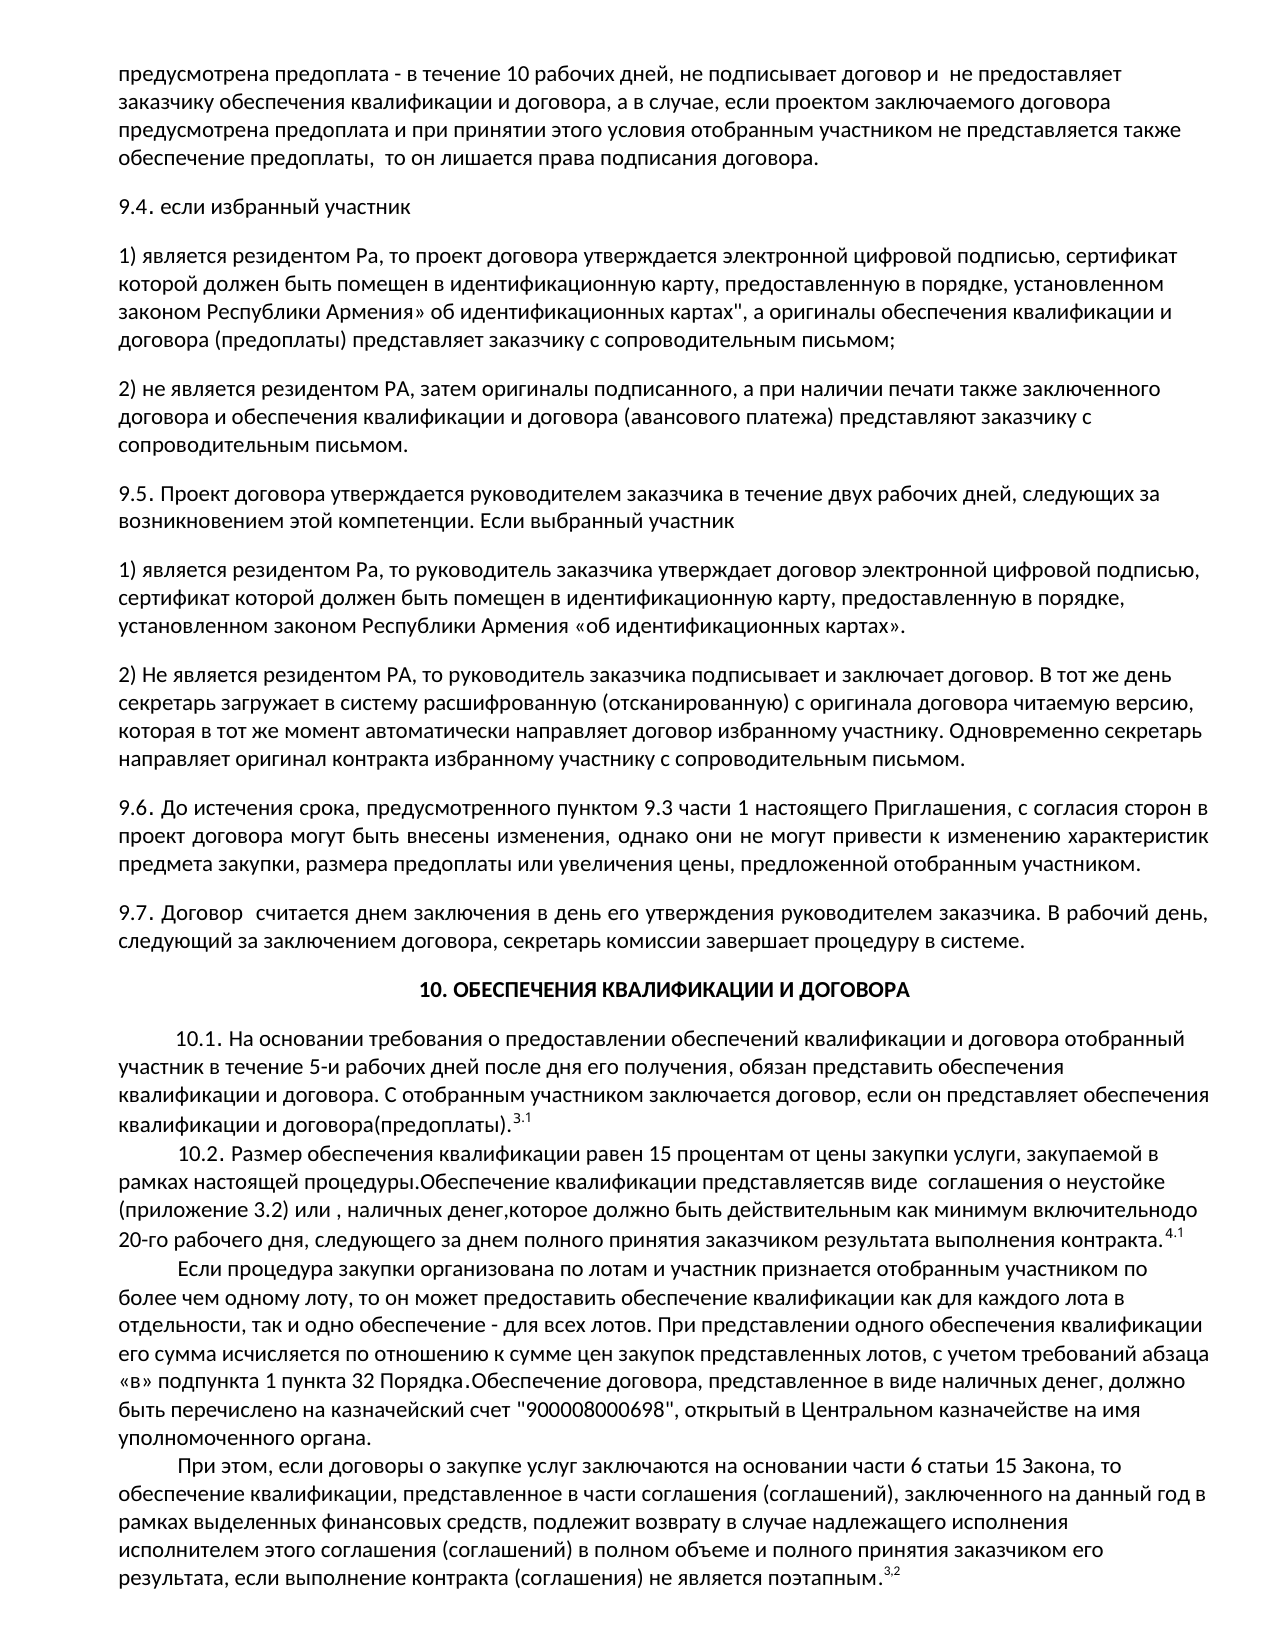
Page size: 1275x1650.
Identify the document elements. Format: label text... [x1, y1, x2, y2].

text 2) Не является резидентом РА, то руководитель заказчика подписывает и заключает договор. В тот же день секретарь загружает в систему расшифрованную (отсканированную) с оригинала договора читаемую версию, которая в тот же момент автоматически направляет договор избранному участнику. Одновременно секретарь направляет оригинал контракта избранному участнику с сопроводительным письмом. [118, 660, 1211, 772]
text 1) является резидентом Ра, то проект договора утверждается электронной цифровой подписью, сертификат которой должен быть помещен в идентификационную карту, предоставленную в порядке, установленном законом Республики Армения» об идентификационных картах", а оригиналы обеспечения квалификации и договора (предоплаты) представляет заказчику с сопроводительным письмом; [118, 241, 1211, 353]
text 1) является резидентом Ра, то руководитель заказчика утверждает договор электронной цифровой подписью, сертификат которой должен быть помещен в идентификационную карту, предоставленную в порядке, установленном законом Республики Армения «об идентификационных картах». [118, 556, 1211, 639]
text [118, 59, 1211, 171]
text 9.4․ если избранный участник [118, 192, 1211, 220]
text 2) не является резидентом РА, затем оригиналы подписанного, а при наличии печати также заключенного договора и обеспечения квалификации и договора (авансового платежа) представляют заказчику с сопроводительным письмом. [118, 374, 1211, 458]
text 10.2․ Размер обеспечения квалификации равен 15 процентам от цены закупки услуги, закупаемой в рамках настоящей процедуры.Обеспечение квалификации представляетсяв виде соглашения о неустойке (приложение 3.2) или , наличных денег,которое должно быть действительным как минимум включительнодо 20-го рабочего дня, следующего за днем полного принятия заказчиком результата выполнения контракта.4.1 [118, 1139, 1211, 1254]
text 9.6․ До истечения срока, предусмотренного пунктом 9.3 части 1 настоящего Приглашения, с согласия сторон в проект договора могут быть внесены изменения, однако они не могут привести к изменению характеристик предмета закупки, размера предоплаты или увеличения цены, предложенной отобранным участником. [118, 793, 1211, 877]
text 10.1․ На основании требования о предоставлении обеспечений квалификации и договора отобранный участник в течение 5-и рабочих дней после дня его получения, обязан представить обеспечения квалификации и договора. С отобранным участником заключается договор, если он представляет обеспечения квалификации и договора(предоплаты).3.1 [118, 1024, 1211, 1139]
text При этом, если договоры о закупке услуг заключаются на основании части 6 статьи 15 Закона, то обеспечение квалификации, представленное в части соглашения (соглашений), заключенного на данный год в рамках выделенных финансовых средств, подлежит возврату в случае надлежащего исполнения исполнителем этого соглашения (соглашений) в полном объеме и полного принятия заказчиком его результата, если выполнение контракта (соглашения) не является поэтапным.3,2 [118, 1451, 1211, 1591]
text Если процедура закупки организована по лотам и участник признается отобранным участником по более чем одному лоту, то он может предоставить обеспечение квалификации как для каждого лота в отдельности, так и одно обеспечение - для всех лотов. При представлении одного обеспечения квалификации его сумма исчисляется по отношению к сумме цен закупок представленных лотов, с учетом требований абзаца «в» подпункта 1 пункта 32 Порядка․Обеспечение договора, представленное в виде наличных денег, должно быть перечислено на казначейский счет "900008000698", открытый в Центральном казначействе на имя уполномоченного органа. [118, 1254, 1211, 1451]
text 9.7․ Договор считается днем заключения в день его утверждения руководителем заказчика. В рабочий день, следующий за заключением договора, секретарь комиссии завершает процедуру в системе. [118, 898, 1211, 954]
text 9.5․ Проект договора утверждается руководителем заказчика в течение двух рабочих дней, следующих за возникновением этой компетенции. Если выбранный участник [118, 479, 1211, 535]
text 10. ОБЕСПЕЧЕНИЯ КВАЛИФИКАЦИИ И ДОГОВОРА [118, 975, 1211, 1003]
